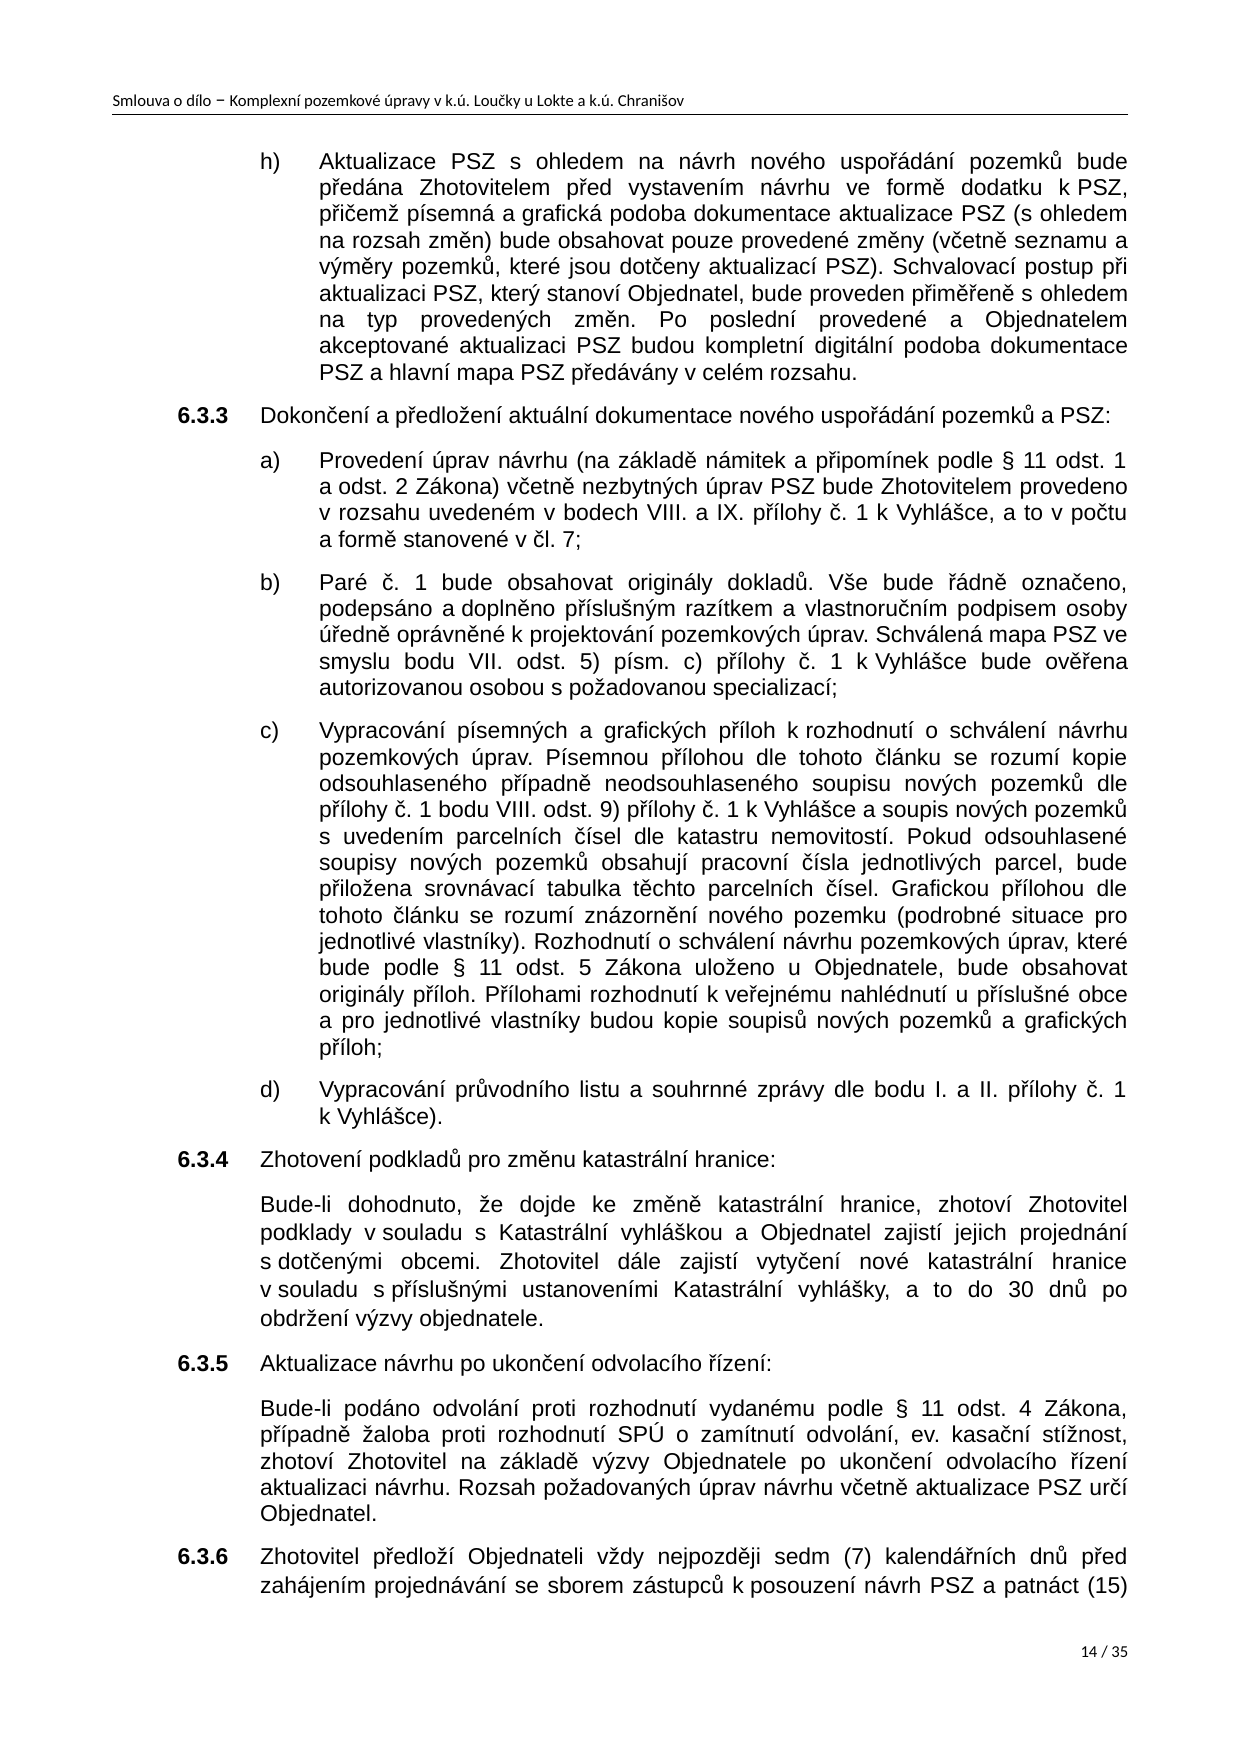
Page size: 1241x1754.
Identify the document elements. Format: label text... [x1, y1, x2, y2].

list Bude-li dohodnuto, že dojde ke změně katastrální hranice, zhotoví Zhotovitel podklady v souladu s Katastrální vyhláškou a Objednatel zajistí jejich projednání s dotčenými obcemi. Zhotovitel dále zajistí vytyčení nové katastrální hranice v souladu s příslušnými ustanoveními Katastrální vyhlášky, a to do 30 dnů po obdržení výzvy objednatele. [260, 1191, 1128, 1331]
list Aktualizace PSZ s ohledem na návrh nového uspořádání pozemků bude předána Zhotovitelem před vystavením návrhu ve formě dodatku k PSZ, přičemž písemná a grafická podoba dokumentace aktualizace PSZ (s ohledem na rozsah změn) bude obsahovat pouze provedené změny (včetně seznamu a výměry pozemků, které jsou dotčeny aktualizací PSZ). Schvalovací postup při aktualizaci PSZ, který stanoví Objednatel, bude proveden přiměřeně s ohledem na typ provedených změn. Po poslední provedené a Objednatelem akceptované aktualizaci PSZ budou kompletní digitální podoba dokumentace PSZ a hlavní mapa PSZ předávány v celém rozsahu. [260, 148, 1128, 385]
list Paré č. 1 bude obsahovat originály dokladů. Vše bude řádně označeno, podepsáno a doplněno příslušným razítkem a vlastnoručním podpisem osoby úředně oprávněné k projektování pozemkových úprav. Schválená mapa PSZ ve smyslu bodu VII. odst. 5) písm. c) přílohy č. 1 k Vyhlášce bude ověřena autorizovanou osobou s požadovanou specializací; [260, 569, 1128, 701]
text Zhotovení podkladů pro změnu katastrální hranice: [177, 1146, 1128, 1172]
text Dokončení a předložení aktuální dokumentace nového uspořádání pozemků a PSZ: [177, 402, 1128, 428]
list Provedení úprav návrhu (na základě námitek a připomínek podle § 11 odst. 1 a odst. 2 Zákona) včetně nezbytných úprav PSZ bude Zhotovitelem provedeno v rozsahu uvedeném v bodech VIII. a IX. přílohy č. 1 k Vyhlášce, a to v počtu a formě stanovené v čl. 7; [260, 447, 1128, 552]
text Aktualizace návrhu po ukončení odvolacího řízení: [177, 1350, 1128, 1376]
list Vypracování průvodního listu a souhrnné zprávy dle bodu I. a II. přílohy č. 1 k Vyhlášce). [260, 1076, 1128, 1129]
list Vypracování písemných a grafických příloh k rozhodnutí o schválení návrhu pozemkových úprav. Písemnou přílohou dle tohoto článku se rozumí kopie odsouhlaseného případně neodsouhlaseného soupisu nových pozemků dle přílohy č. 1 bodu VIII. odst. 9) přílohy č. 1 k Vyhlášce a soupis nových pozemků s uvedením parcelních čísel dle katastru nemovitostí. Pokud odsouhlasené soupisy nových pozemků obsahují pracovní čísla jednotlivých parcel, bude přiložena srovnávací tabulka těchto parcelních čísel. Grafickou přílohou dle tohoto článku se rozumí znázornění nového pozemku (podrobné situace pro jednotlivé vlastníky). Rozhodnutí o schválení návrhu pozemkových úprav, které bude podle § 11 odst. 5 Zákona uloženo u Objednatele, bude obsahovat originály příloh. Přílohami rozhodnutí k veřejnému nahlédnutí u příslušné obce a pro jednotlivé vlastníky budou kopie soupisů nových pozemků a grafických příloh; [260, 717, 1128, 1060]
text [177, 1543, 1128, 1598]
list Bude-li podáno odvolání proti rozhodnutí vydanému podle § 11 odst. 4 Zákona, případně žaloba proti rozhodnutí SPÚ o zamítnutí odvolání, ev. kasační stížnost, zhotoví Zhotovitel na základě výzvy Objednatele po ukončení odvolacího řízení aktualizaci návrhu. Rozsah požadovaných úprav návrhu včetně aktualizace PSZ určí Objednatel. [260, 1395, 1128, 1527]
